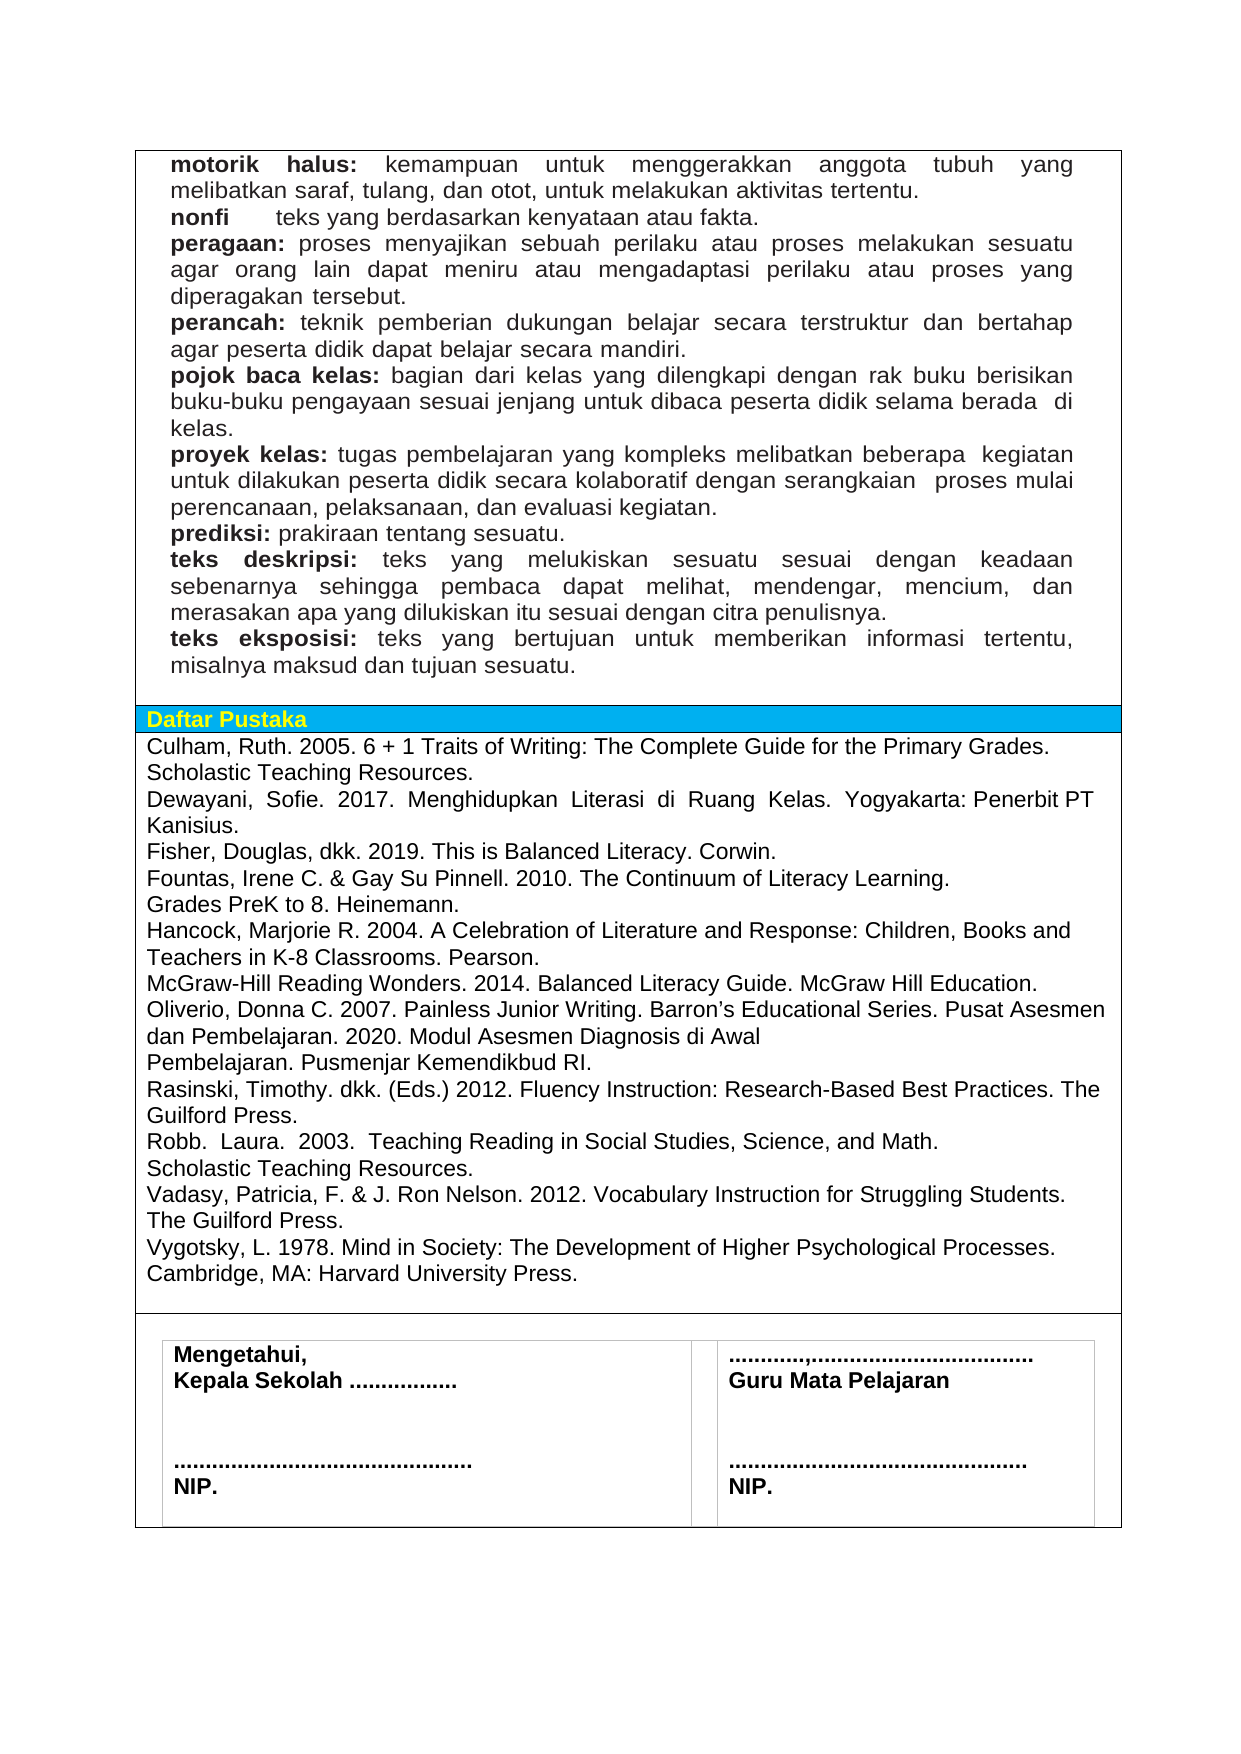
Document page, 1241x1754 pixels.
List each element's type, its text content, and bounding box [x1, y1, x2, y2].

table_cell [136, 151, 1121, 704]
table_cell [136, 1314, 1121, 1527]
table_cell Culham, Ruth. 2005. 6 + 1 Traits of Writing: The Complete Guide for the Primary Grades. Scholastic Teaching Resources. Dewayani, Sofie. 2017. Menghidupkan Literasi di Ruang Kelas. Yogyakarta: Penerbit PT Kanisius. Fisher, Douglas, dkk. 2019. This is Balanced Literacy. Corwin. Fountas, Irene C. & Gay Su Pinnell. 2010. The Continuum of Literacy Learning. Grades PreK to 8. Heinemann. Hancock, Marjorie R. 2004. A Celebration of Literature and Response: Children, Books and Teachers in K-8 Classrooms. Pearson. McGraw-Hill Reading Wonders. 2014. Balanced Literacy Guide. McGraw Hill Education. Oliverio, Donna C. 2007. Painless Junior Writing. Barron’s Educational Series. Pusat Asesmen dan Pembelajaran. 2020. Modul Asesmen Diagnosis di Awal Pembelajaran. Pusmenjar Kemendikbud RI. Rasinski, Timothy. dkk. (Eds.) 2012. Fluency Instruction: Research-Based Best Practices. The Guilford Press. Robb. Laura. 2003. Teaching Reading in Social Studies, Science, and Math. Scholastic Teaching Resources. Vadasy, Patricia, F. & J. Ron Nelson. 2012. Vocabulary Instruction for Struggling Students. The Guilford Press. Vygotsky, L. 1978. Mind in Society: The Development of Higher Psychological Processes. Cambridge, MA: Harvard University Press. [136, 733, 1121, 1313]
table_cell Daftar Pustaka [136, 706, 1121, 732]
